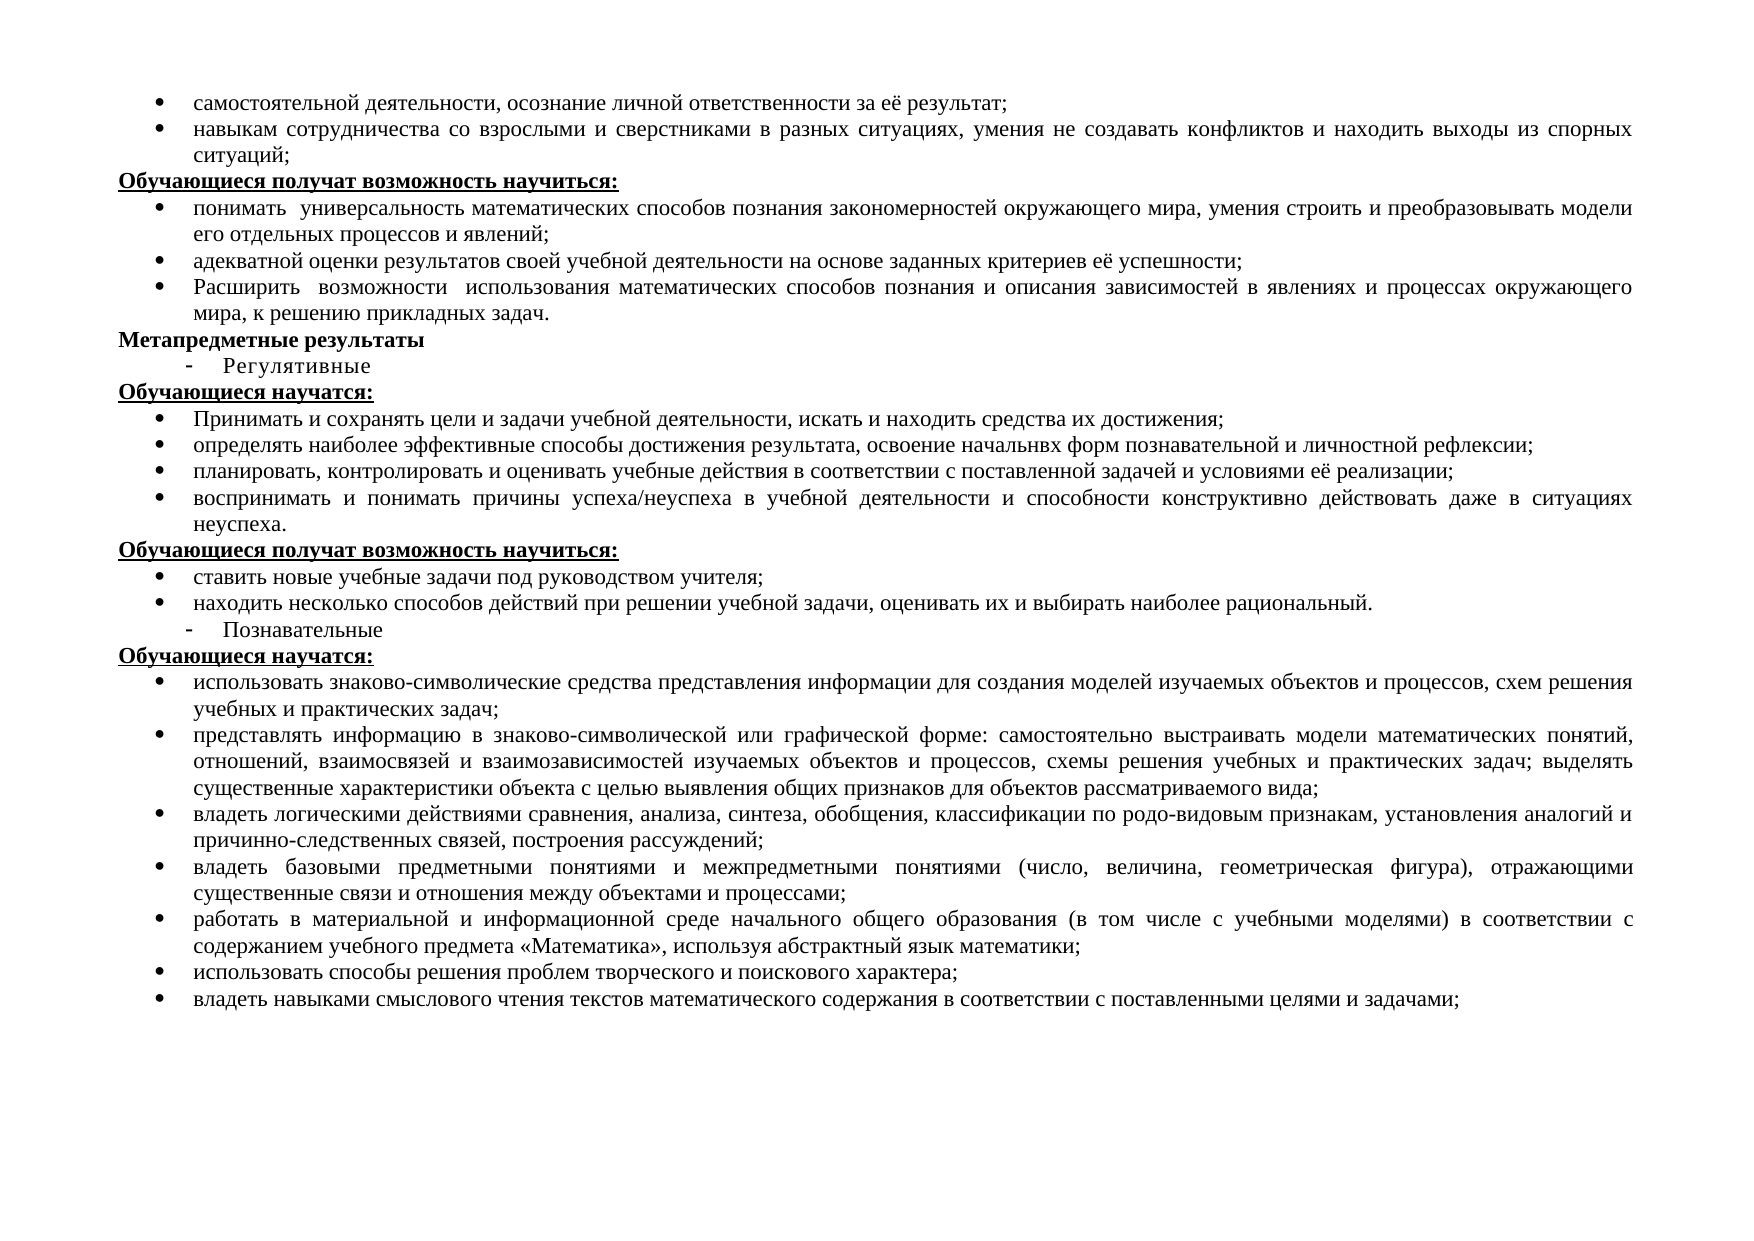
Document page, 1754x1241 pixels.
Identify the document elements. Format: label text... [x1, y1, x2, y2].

list работать в материальной и информационной среде начального общего образования (в том числе с учебными моделями) в соответствии с содержанием учебного предмета «Математика», используя абстрактный язык математики; [156, 906, 1636, 958]
list адекватной оценки результатов своей учебной деятельности на основе заданных критериев её успешности; [156, 247, 1636, 273]
list использовать знаково-символические средства представления информации для создания моделей изучаемых объектов и процессов, схем решения учебных и практических задач; [156, 668, 1636, 721]
list использовать способы решения проблем творческого и поискового характера; [156, 958, 1636, 984]
text Обучающиеся научатся: [118, 378, 1636, 405]
list находить несколько способов действий при решении учебной задачи, оценивать их и выбирать наиболее рациональный. [156, 589, 1636, 616]
list навыкам сотрудничества со взрослыми и сверстниками в разных ситуациях, умения не создавать конфликтов и находить выходы из спорных ситуаций; [156, 115, 1636, 168]
list самостоятельной деятельности, осознание личной ответственности за её результат; [156, 88, 1636, 115]
list Познавательные [185, 616, 1636, 642]
list ставить новые учебные задачи под руководством учителя; [156, 563, 1636, 589]
text Обучающиеся получат возможность научиться: [118, 168, 1636, 194]
list понимать универсальность математических способов познания закономерностей окружающего мира, умения строить и преобразовывать модели его отдельных процессов и явлений; [156, 194, 1636, 247]
list Принимать и сохранять цели и задачи учебной деятельности, искать и находить средства их достижения; [156, 405, 1636, 431]
text Обучающиеся получат возможность научиться: [118, 537, 1636, 563]
text Обучающиеся научатся: [118, 642, 1636, 668]
list владеть базовыми предметными понятиями и межпредметными понятиями (число, величина, геометрическая фигура), отражающими существенные связи и отношения между объектами и процессами; [156, 853, 1636, 906]
list представлять информацию в знаково-символической или графической форме: самостоятельно выстраивать модели математических понятий, отношений, взаимосвязей и взаимозависимостей изучаемых объектов и процессов, схемы решения учебных и практических задач; выделять существенные характеристики объекта с целью выявления общих признаков для объектов рассматриваемого вида; [156, 721, 1636, 800]
list определять наиболее эффективные способы достижения результата, освоение начальнвх форм познавательной и личностной рефлексии; [156, 431, 1636, 457]
list Регулятивные [185, 352, 1636, 378]
list воспринимать и понимать причины успеха/неуспеха в учебной деятельности и способности конструктивно действовать даже в ситуациях неуспеха. [156, 484, 1636, 537]
text Метапредметные результаты [118, 326, 1636, 352]
list владеть логическими действиями сравнения, анализа, синтеза, обобщения, классификации по родо-видовым признакам, установления аналогий и причинно-следственных связей, построения рассуждений; [156, 800, 1636, 853]
list планировать, контролировать и оценивать учебные действия в соответствии с поставленной задачей и условиями её реализации; [156, 457, 1636, 484]
list Расширить возможности использования математических способов познания и описания зависимостей в явлениях и процессах окружающего мира, к решению прикладных задач. [156, 273, 1636, 326]
list владеть навыками смыслового чтения текстов математического содержания в соответствии с поставленными целями и задачами; [156, 984, 1636, 1011]
